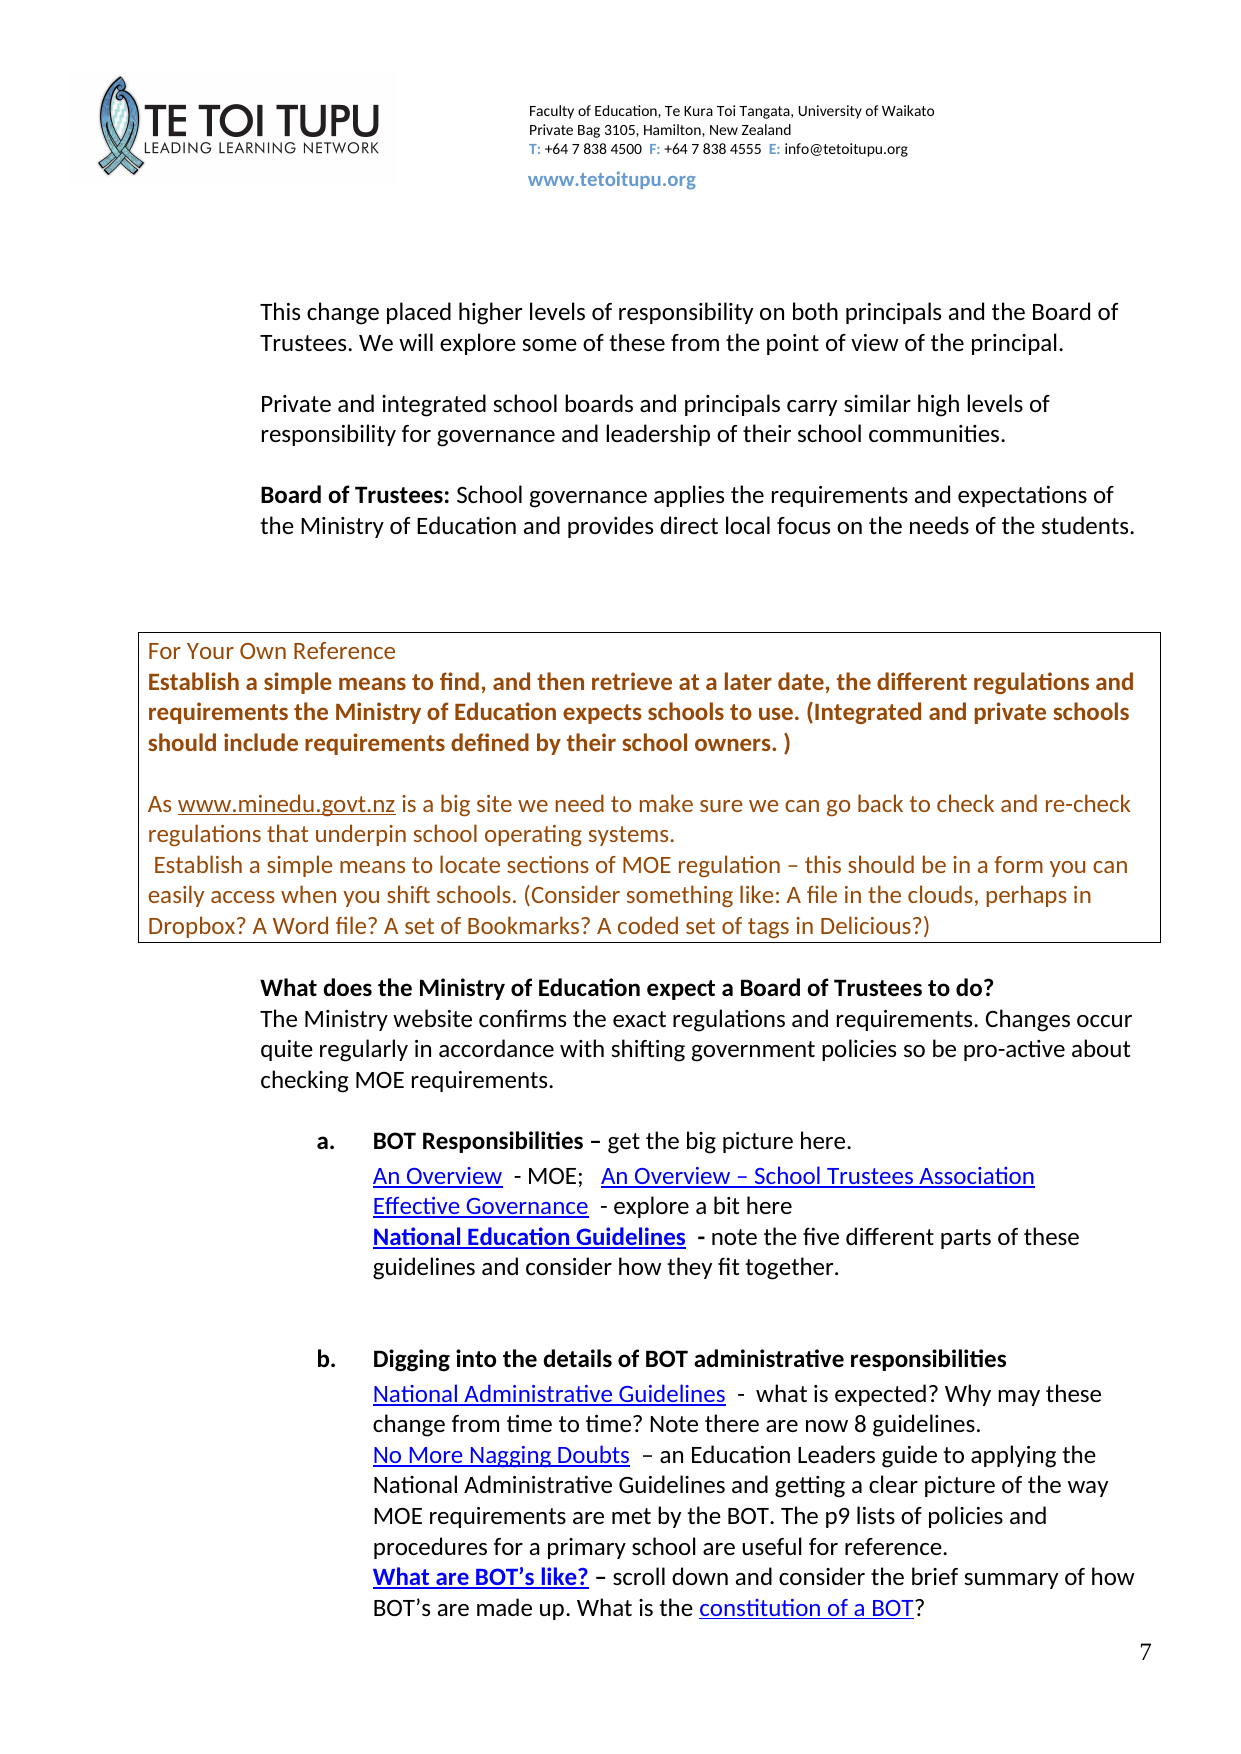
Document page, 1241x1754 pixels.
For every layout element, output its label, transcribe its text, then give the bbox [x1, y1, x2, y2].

text What does the Ministry of Education expect a Board of Trustees to do? [260, 972, 1152, 1003]
text Board of Trustees: School governance applies the requirements and expectations of the Ministry of Education and provides direct local focus on the needs of the students. [260, 479, 1152, 541]
text The Ministry website confirms the exact regulations and requirements. Changes occur quite regularly in accordance with shifting government policies so be pro-active about checking MOE requirements. [260, 1003, 1152, 1094]
picture [69, 71, 397, 186]
text An Overview - MOE; An Overview – School Trustees Association [373, 1160, 1152, 1190]
text For Your Own Reference [139, 633, 1160, 666]
text National Education Guidelines - note the five different parts of these guidelines and consider how they fit together. [373, 1221, 1152, 1282]
text What are BOT’s like? – scroll down and consider the brief summary of how BOT’s are made up. What is the constitution of a BOT? [373, 1561, 1152, 1622]
list BOT Responsibilities – get the big picture here. [316, 1125, 1152, 1155]
text Effective Governance - explore a bit here [373, 1190, 1152, 1221]
text National Administrative Guidelines - what is expected? Why may these change from time to time? Note there are now 8 guidelines. [373, 1378, 1152, 1439]
text As www.minedu.govt.nz is a big site we need to make sure we can go back to check and re-check regulations that underpin school operating systems. [148, 788, 1152, 846]
list Digging into the details of BOT administrative responsibilities [316, 1343, 1152, 1373]
text Establish a simple means to find, and then retrieve at a later date, the different regulations and requirements the Ministry of Education expects schools to use. (Integrated and private schools should include requirements defined by their school owners. ) [148, 666, 1152, 757]
text Private and integrated school boards and principals carry similar high levels of responsibility for governance and leadership of their school communities. [260, 388, 1152, 449]
text No More Nagging Doubts – an Education Leaders guide to applying the National Administrative Guidelines and getting a clear picture of the way MOE requirements are met by the BOT. The p9 lists of policies and procedures for a primary school are useful for reference. [373, 1439, 1152, 1561]
text This change placed higher levels of responsibility on both principals and the Board of Trustees. We will explore some of these from the point of view of the principal. [260, 296, 1152, 357]
text Establish a simple means to locate sections of MOE regulation – this should be in a form you can easily access when you shift schools. (Consider something like: A file in the clouds, perhaps in Dropbox? A Word file? A set of Bookmarks? A coded set of tags in Delicious?) [139, 846, 1160, 942]
